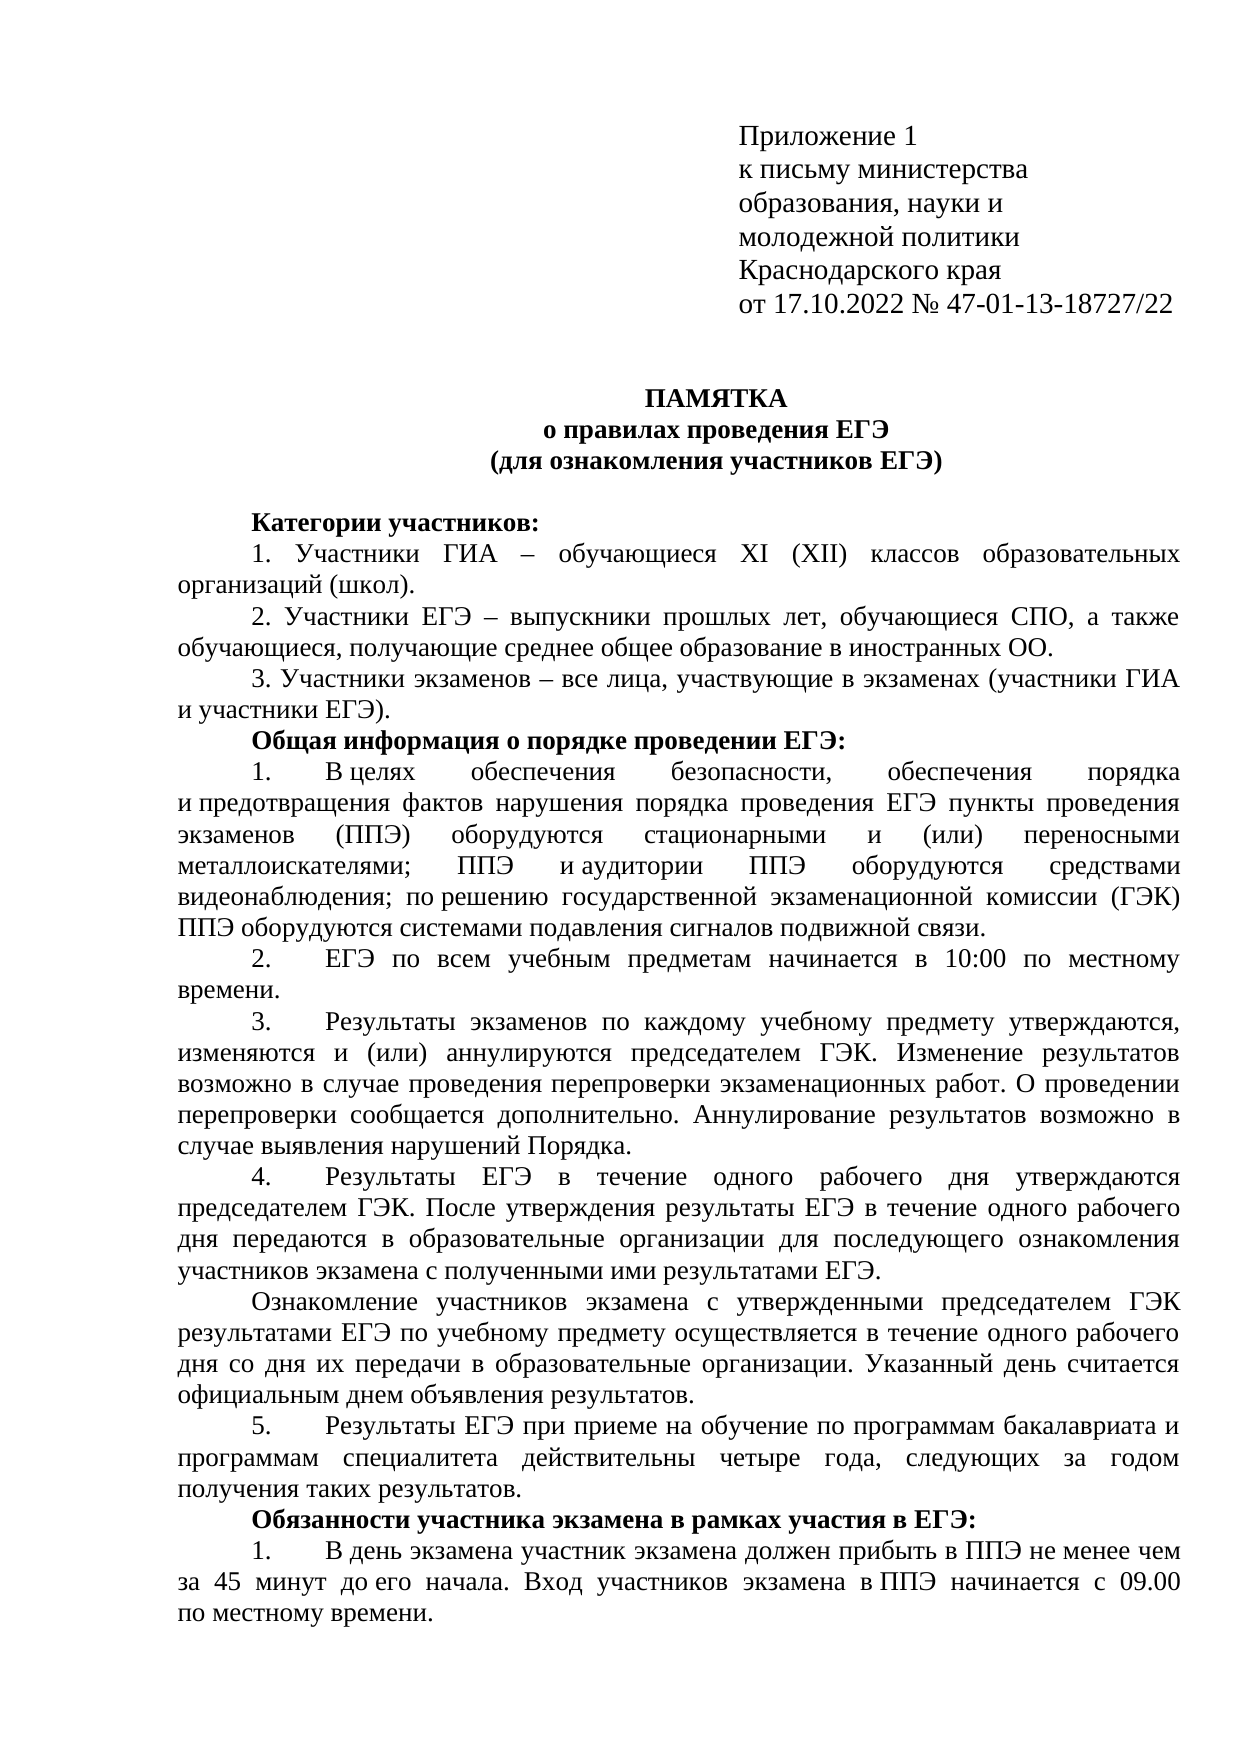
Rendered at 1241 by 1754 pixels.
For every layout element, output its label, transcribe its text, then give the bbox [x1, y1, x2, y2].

text ПАМЯТКА [177, 382, 1181, 413]
text 1. Участники ГИА – обучающиеся XI (XII) классов образовательных организаций (школ). [177, 537, 1181, 600]
list ЕГЭ по всем учебным предметам начинается в 10:00 по местному времени. [177, 942, 1181, 1004]
list В день экзамена участник экзамена должен прибыть в ППЭ не менее чем за 45 минут до его начала. Вход участников экзамена в ППЭ начинается с 09.00 по местному времени. [177, 1534, 1181, 1627]
text Общая информация о порядке проведении ЕГЭ: [177, 724, 1181, 755]
list Результаты ЕГЭ в течение одного рабочего дня утверждаются председателем ГЭК. После утверждения результаты ЕГЭ в течение одного рабочего дня передаются в образовательные организации для последующего ознакомления участников экзамена с полученными ими результатами ЕГЭ. [177, 1160, 1181, 1285]
text молодежной политики [738, 219, 1181, 252]
text Категории участников: [177, 506, 1181, 537]
text Ознакомление участников экзамена с утвержденными председателем ГЭК результатами ЕГЭ по учебному предмету осуществляется в течение одного рабочего дня со дня их передачи в образовательные организации. Указанный день считается официальным днем объявления результатов. [177, 1285, 1181, 1409]
list В целях обеспечения безопасности, обеспечения порядка и предотвращения фактов нарушения порядка проведения ЕГЭ пункты проведения экзаменов (ППЭ) оборудуются стационарными и (или) переносными металлоискателями; ППЭ и аудитории ППЭ оборудуются средствами видеонаблюдения; по решению государственной экзаменационной комиссии (ГЭК) ППЭ оборудуются системами подавления сигналов подвижной связи. [177, 755, 1181, 942]
text Приложение 1 [738, 118, 1181, 152]
list Результаты экзаменов по каждому учебному предмету утверждаются, изменяются и (или) аннулируются председателем ГЭК. Изменение результатов возможно в случае проведения перепроверки экзаменационных работ. О проведении перепроверки сообщается дополнительно. Аннулирование результатов возможно в случае выявления нарушений Порядка. [177, 1004, 1181, 1160]
list Результаты ЕГЭ при приеме на обучение по программам бакалавриата и программам специалитета действительны четыре года, следующих за годом получения таких результатов. [177, 1409, 1181, 1503]
text Обязанности участника экзамена в рамках участия в ЕГЭ: [177, 1503, 1181, 1534]
text о правилах проведения ЕГЭ [177, 413, 1181, 444]
text 3. Участники экзаменов – все лица, участвующие в экзаменах (участники ГИА и участники ЕГЭ). [177, 662, 1181, 724]
text Краснодарского края [738, 252, 1181, 286]
text от 17.10.2022 № 47-01-13-18727/22 [738, 286, 1181, 319]
text (для ознакомления участников ЕГЭ) [177, 444, 1181, 475]
text к письму министерства образования, науки и [738, 152, 1181, 219]
text 2. Участники ЕГЭ – выпускники прошлых лет, обучающиеся СПО, а также обучающиеся, получающие среднее общее образование в иностранных ОО. [177, 600, 1181, 662]
